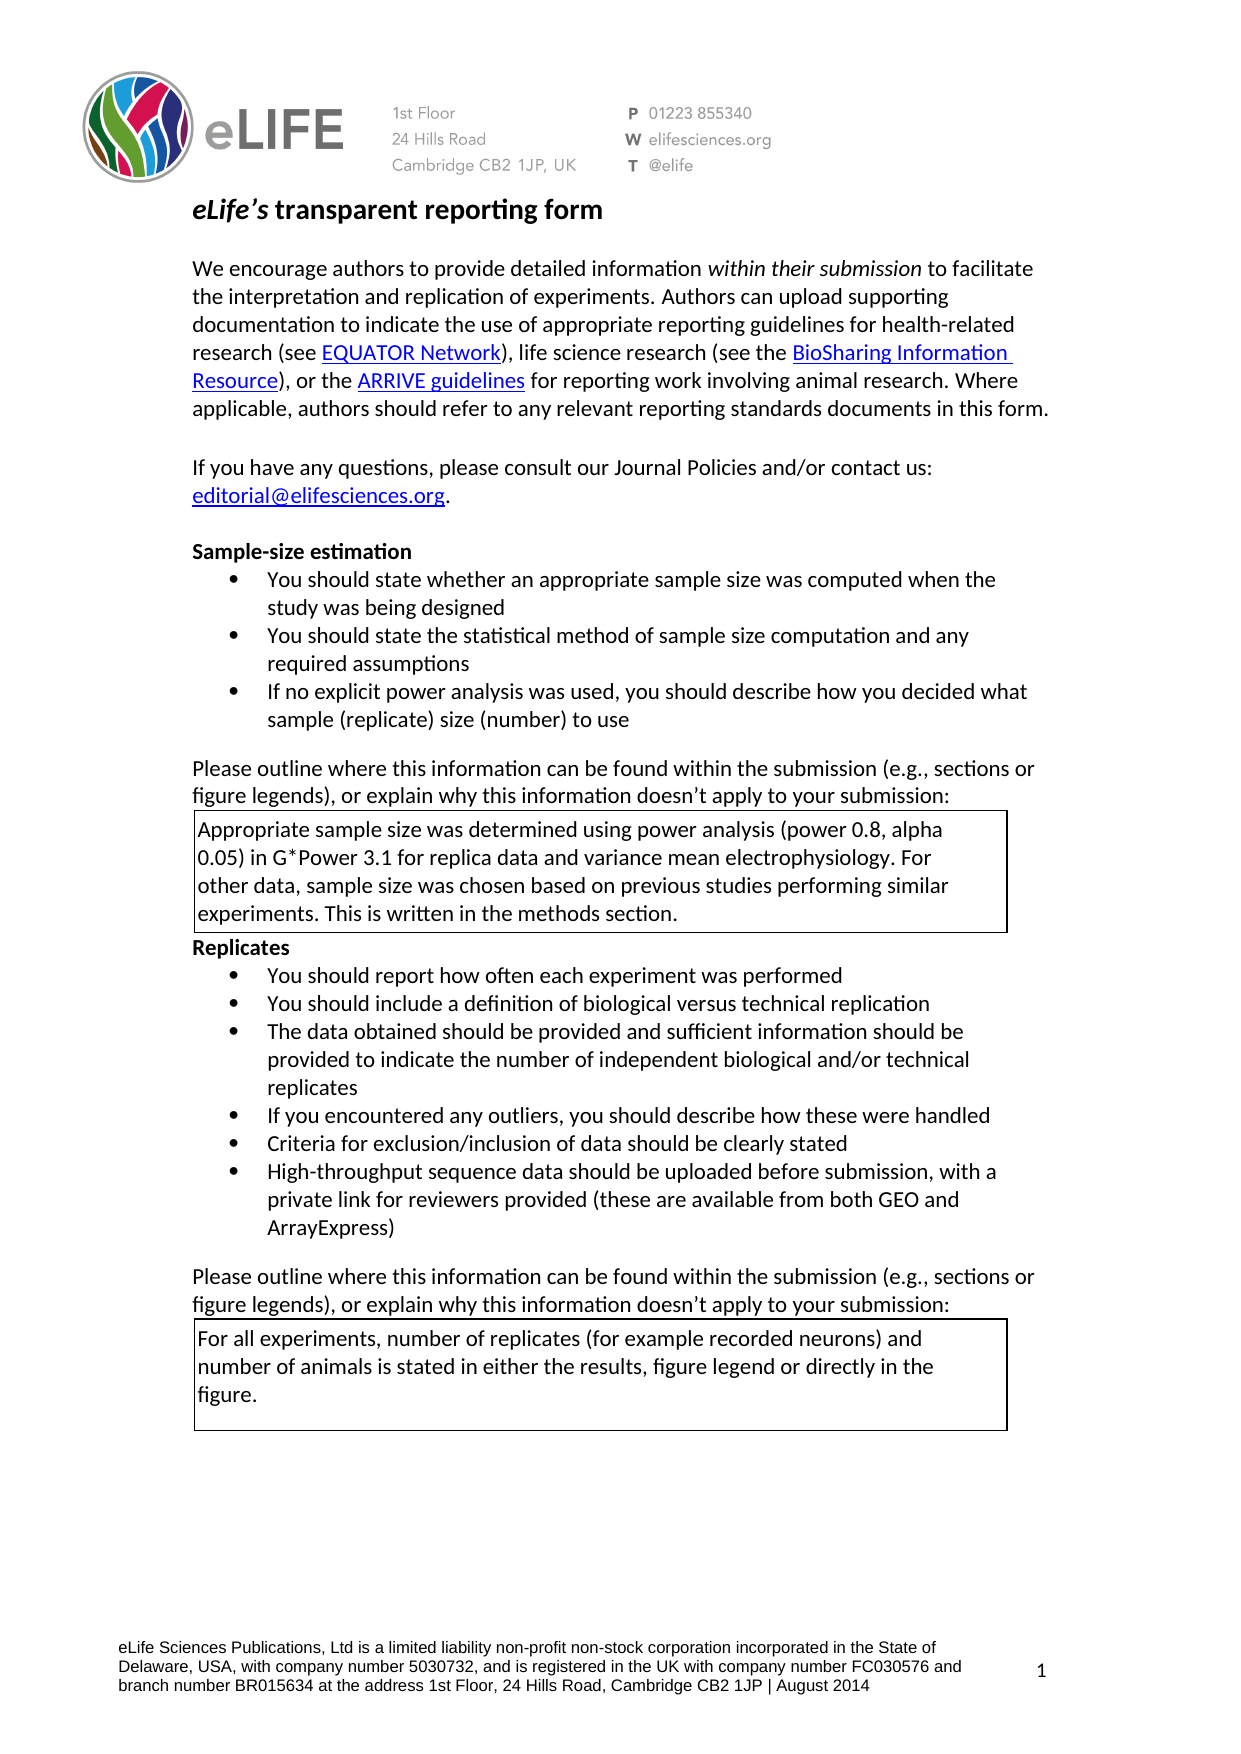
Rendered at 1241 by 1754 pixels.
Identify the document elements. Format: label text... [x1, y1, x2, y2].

list If you encountered any outliers, you should describe how these were handled [229, 1101, 1053, 1129]
text other data, sample size was chosen based on previous studies performing similar [197, 872, 1004, 899]
text Sample-size estimation [192, 537, 1053, 565]
text If you have any questions, please consult our Journal Policies and/or contact us: editorial@elifesciences.org. [192, 453, 1053, 509]
text We encourage authors to provide detailed information within their submission to facilitate the interpretation and replication of experiments. Authors can upload supporting documentation to indicate the use of appropriate reporting guidelines for health-related research (see EQUATOR Network), life science research (see the BioSharing Information Resource), or the ARRIVE guidelines for reporting work involving animal research. Where applicable, authors should refer to any relevant reporting standards documents in this form. [192, 254, 1053, 423]
text eLife’s transparent reporting form [192, 191, 1053, 226]
list The data obtained should be provided and sufficient information should be provided to indicate the number of independent biological and/or technical replicates [229, 1017, 1053, 1101]
list You should state whether an appropriate sample size was computed when the study was being designed [229, 565, 1053, 621]
list Criteria for exclusion/inclusion of data should be clearly stated [229, 1129, 1053, 1157]
picture [73, 59, 784, 191]
list You should report how often each experiment was performed [229, 961, 1053, 989]
text 0.05) in G*Power 3.1 for replica data and variance mean electrophysiology. For [197, 843, 1004, 872]
list You should state the statistical method of sample size computation and any required assumptions [229, 621, 1053, 677]
text Replicates [192, 838, 1053, 961]
text For all experiments, number of replicates (for example recorded neurons) and [195, 1322, 1006, 1352]
text figure. [195, 1380, 1006, 1410]
list If no explicit power analysis was used, you should describe how you decided what sample (replicate) size (number) to use [229, 677, 1053, 733]
list You should include a definition of biological versus technical replication [229, 989, 1053, 1017]
list High-throughput sequence data should be uploaded before submission, with a private link for reviewers provided (these are available from both GEO and ArrayExpress) [229, 1157, 1053, 1242]
text Appropriate sample size was determined using power analysis (power 0.8, alpha [195, 813, 1006, 843]
text experiments. This is written in the methods section. [195, 899, 1006, 930]
text number of animals is stated in either the results, figure legend or directly in the [197, 1352, 1004, 1380]
